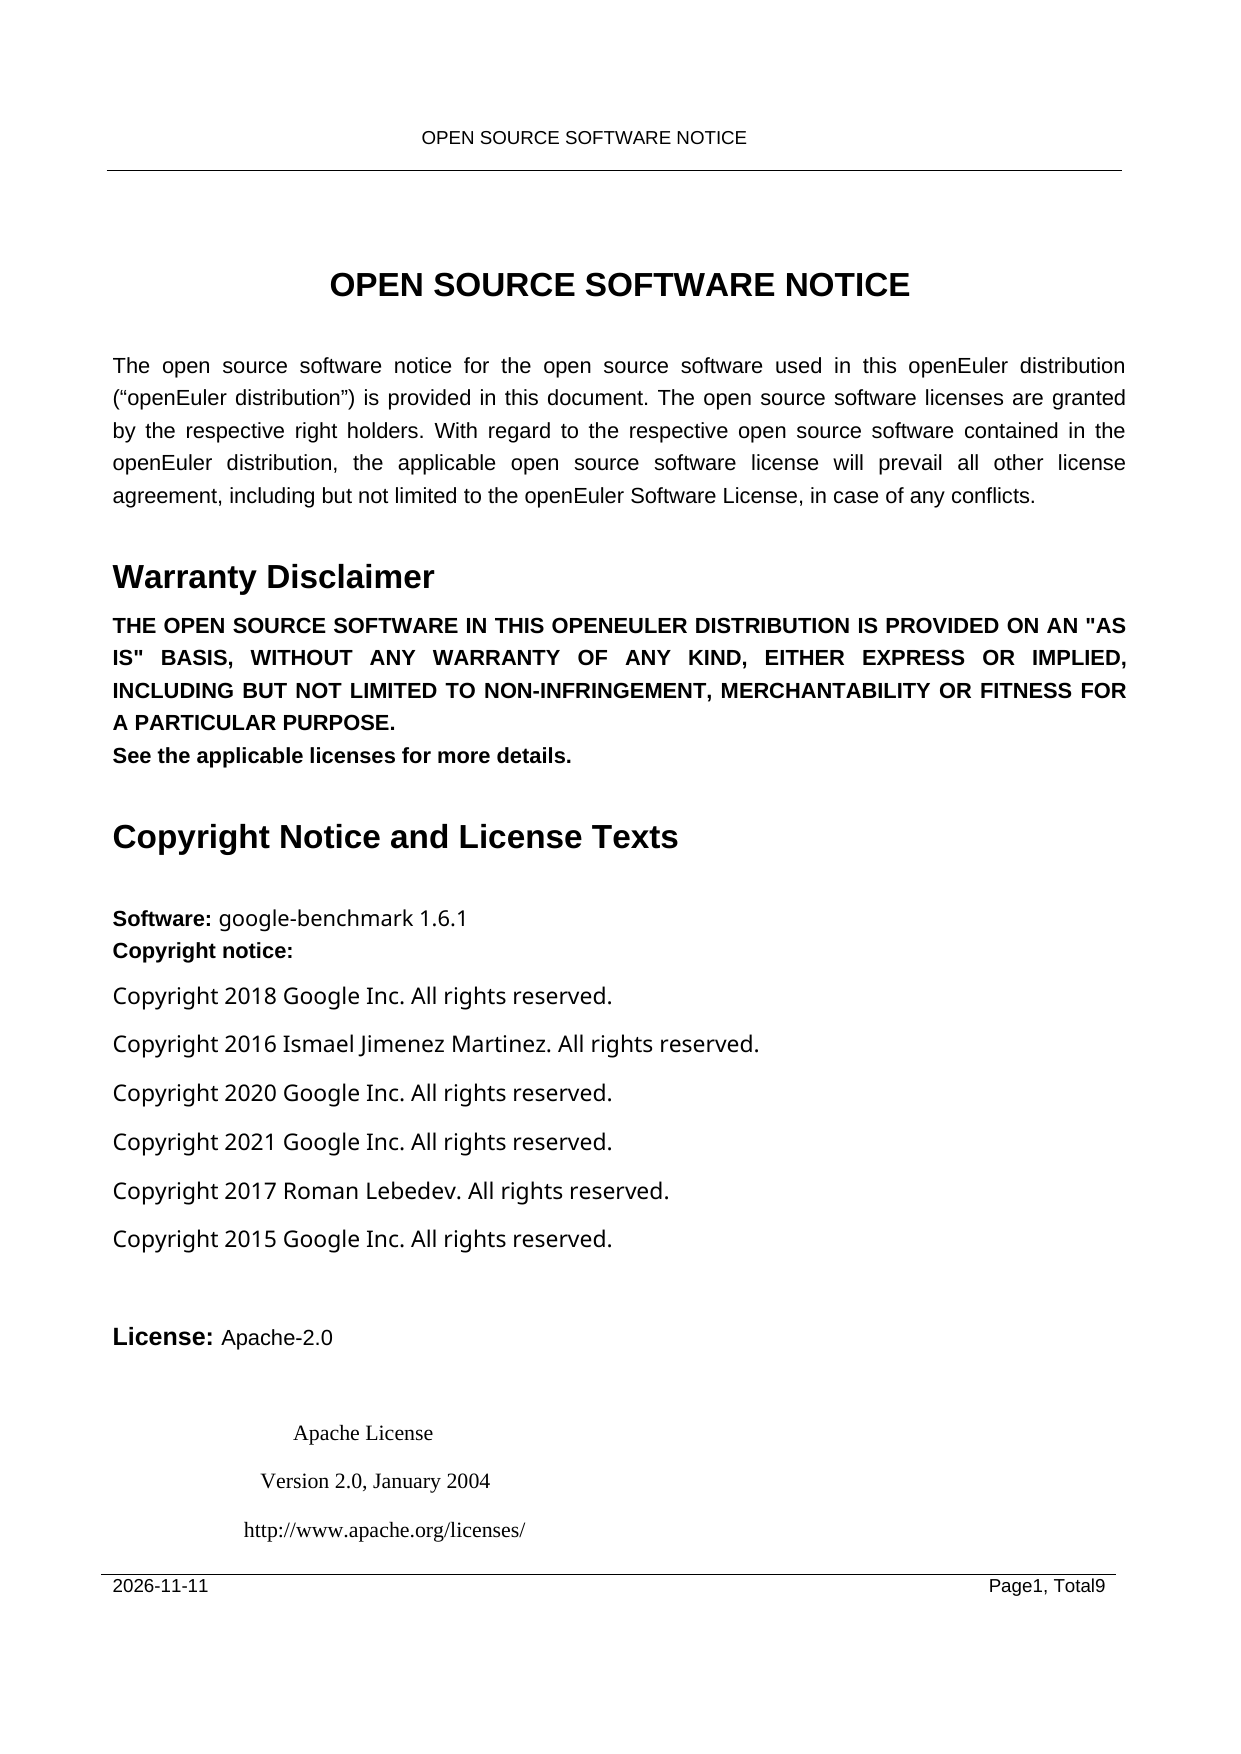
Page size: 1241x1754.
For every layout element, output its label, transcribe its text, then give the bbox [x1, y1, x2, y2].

text Copyright Notice and License Texts [112, 804, 1128, 869]
text OPEN SOURCE SOFTWARE NOTICE [112, 251, 1128, 316]
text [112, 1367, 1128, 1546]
text Copyright notice: [112, 934, 1128, 966]
text License: Apache-2.0 [112, 1320, 1128, 1353]
text Warranty Disclaimer [112, 544, 1128, 609]
text Software: google-benchmark 1.6.1 [112, 901, 1128, 934]
text The open source software notice for the open source software used in this openEuler distribution (“openEuler distribution”) is provided in this document. The open source software licenses are granted by the respective right holders. With regard to the respective open source software contained in the openEuler distribution, the applicable open source software license will prevail all other license agreement, including but not limited to the openEuler Software License, in case of any conflicts. [112, 349, 1128, 511]
text THE OPEN SOURCE SOFTWARE IN THIS OPENEULER DISTRIBUTION IS PROVIDED ON AN "AS IS" BASIS, WITHOUT ANY WARRANTY OF ANY KIND, EITHER EXPRESS OR IMPLIED, INCLUDING BUT NOT LIMITED TO NON-INFRINGEMENT, MERCHANTABILITY OR FITNESS FOR A PARTICULAR PURPOSE. See the applicable licenses for more details. [112, 609, 1128, 771]
text Copyright 2018 Google Inc. All rights reserved. Copyright 2016 Ismael Jimenez Martinez. All rights reserved. Copyright 2020 Google Inc. All rights reserved. Copyright 2021 Google Inc. All rights reserved. Copyright 2017 Roman Lebedev. All rights reserved. Copyright 2015 Google Inc. All rights reserved. [112, 979, 1128, 1304]
